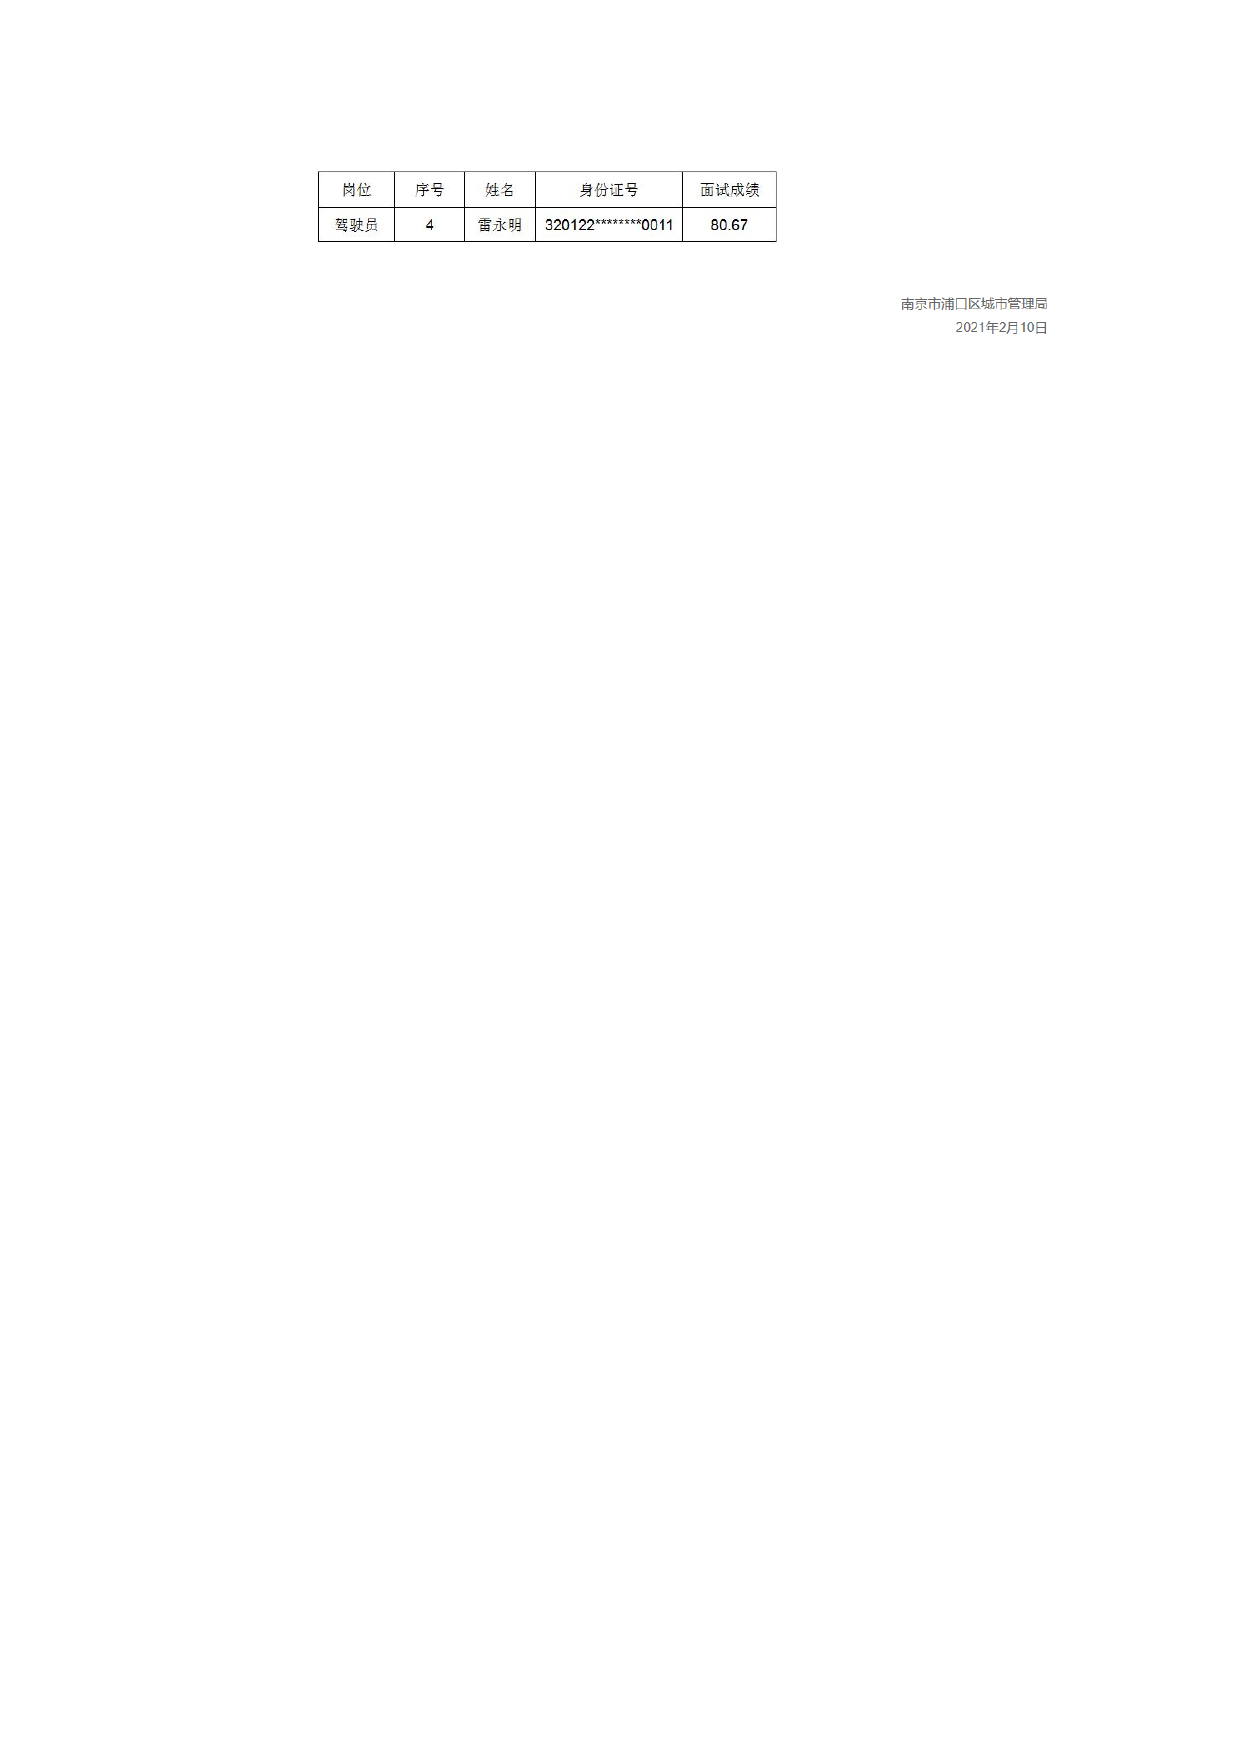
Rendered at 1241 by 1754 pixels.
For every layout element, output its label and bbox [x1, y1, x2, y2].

picture [187, 162, 1052, 340]
